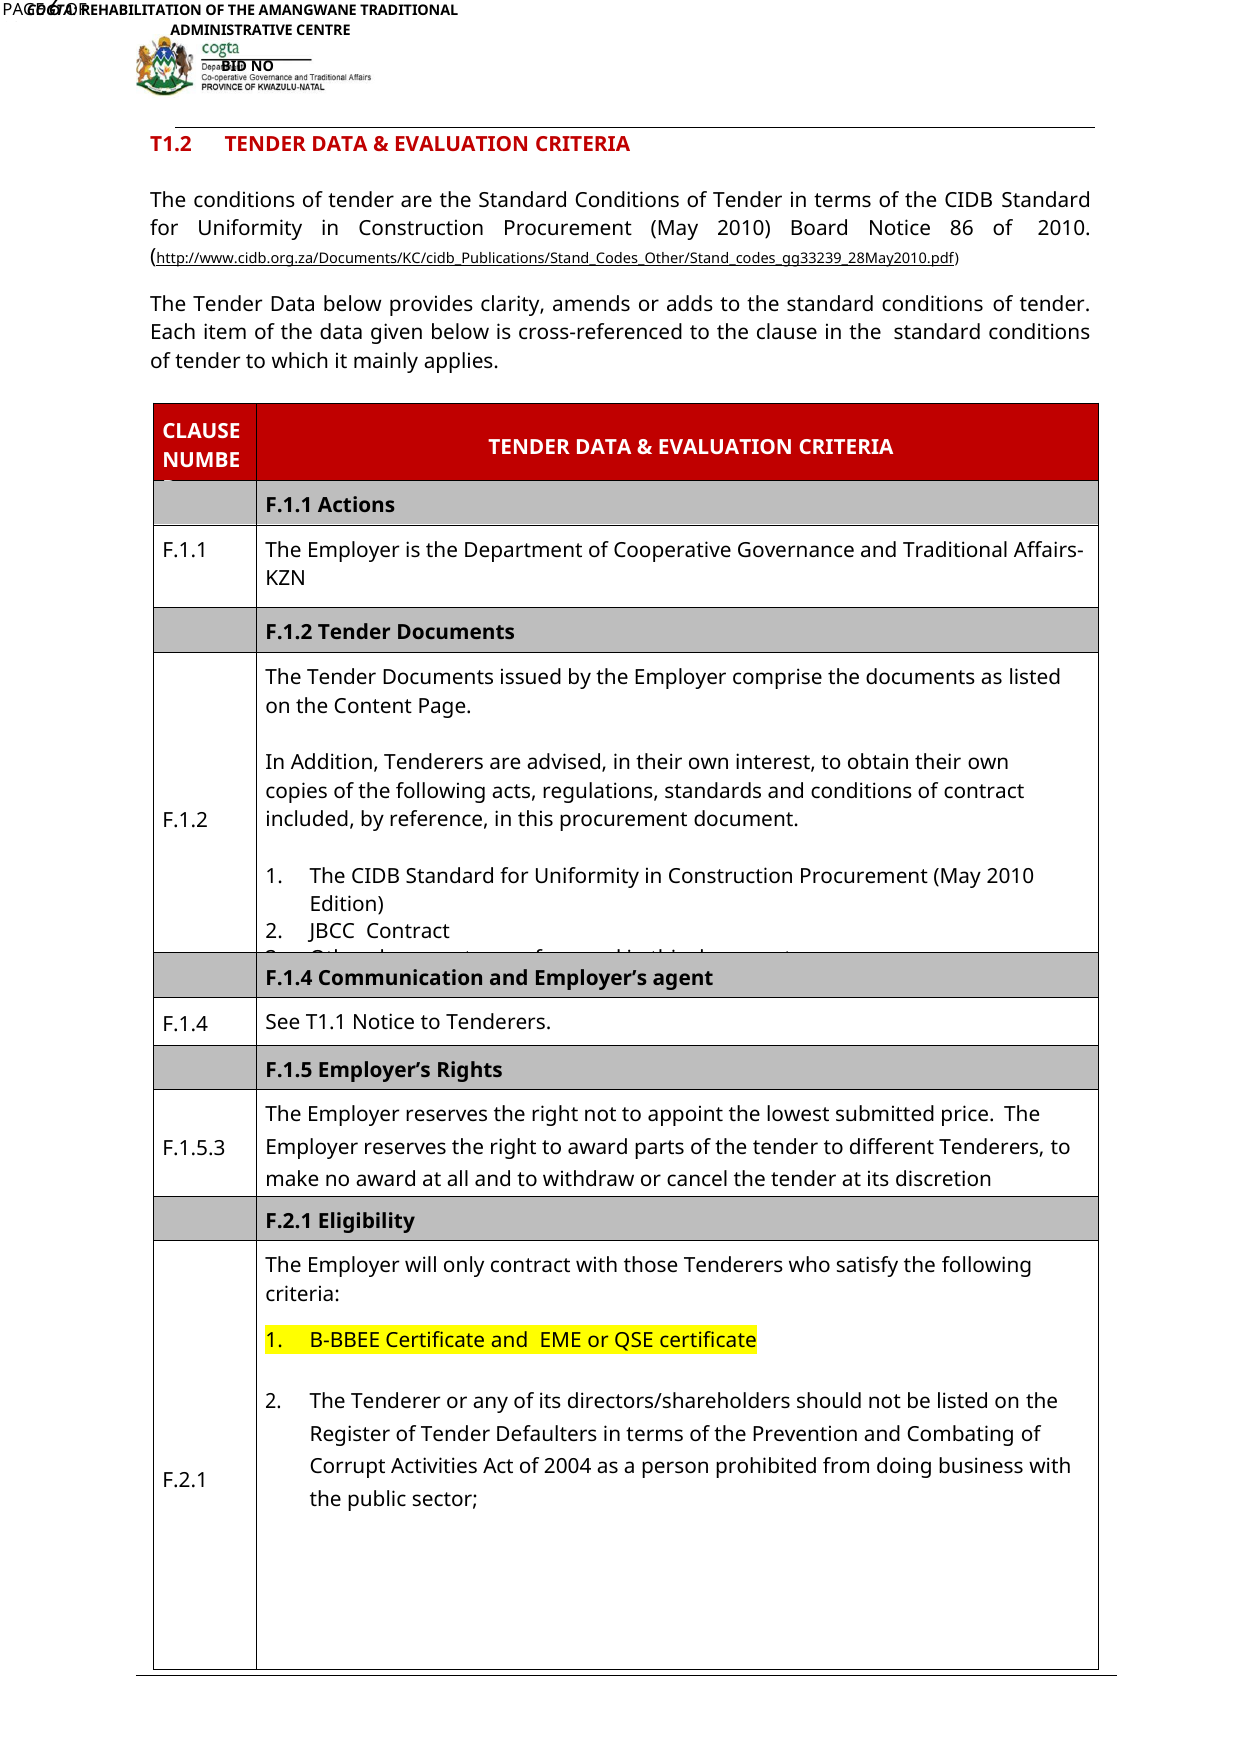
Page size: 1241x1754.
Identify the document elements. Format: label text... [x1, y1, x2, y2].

table_cell [154, 608, 256, 652]
table_cell [154, 1197, 256, 1240]
table_cell F.1.1 [154, 526, 256, 607]
table_cell The Tender Documents issued by the Employer comprise the documents as listed on the Content Page. In Addition, Tenderers are advised, in their own interest, to obtain their own copies of the following acts, regulations, standards and conditions of contract included, by reference, in this procurement document. The CIDB Standard for Uniformity in Construction Procurement (May 2010 Edition) JBCC Contract Other documents as referenced in this document [257, 653, 1098, 952]
table_cell F.1.1 Actions [257, 481, 1098, 524]
table_header CLAUSE NUMBER [154, 404, 256, 480]
table_header TENDER DATA & EVALUATION CRITERIA [257, 404, 1098, 480]
table_cell See T1.1 Notice to Tenderers. [257, 998, 1098, 1045]
table_cell The Employer reserves the right not to appoint the lowest submitted price. The Employer reserves the right to award parts of the tender to different Tenderers, to make no award at all and to withdraw or cancel the tender at its discretion [257, 1090, 1098, 1196]
table_cell [154, 1046, 256, 1089]
table_cell The Employer is the Department of Cooperative Governance and Traditional Affairs- KZN [257, 526, 1098, 607]
table_cell F.1.4 Communication and Employer’s agent [257, 953, 1098, 997]
text The Tender Data below provides clarity, amends or adds to the standard conditions of tender. Each item of the data given below is cross-referenced to the clause in the standard conditions of tender to which it mainly applies. [150, 289, 1090, 374]
table_cell F.1.4 [154, 998, 256, 1045]
table_cell F.1.2 [154, 653, 256, 952]
table_cell [154, 953, 256, 997]
table_cell The Employer will only contract with those Tenderers who satisfy the following criteria: B-BBEE Certificate and EME or QSE certificate 2. The Tenderer or any of its directors/shareholders should not be listed on the Register of Tender Defaulters in terms of the Prevention and Combating of Corrupt Activities Act of 2004 as a person prohibited from doing business with the public sector; [257, 1241, 1098, 1669]
table_cell F.1.5 Employer’s Rights [257, 1046, 1098, 1089]
picture [136, 34, 379, 100]
table_cell F.1.5.3 [154, 1090, 256, 1196]
text The conditions of tender are the Standard Conditions of Tender in terms of the CIDB Standard for Uniformity in Construction Procurement (May 2010) Board Notice 86 of 2010. (http://www.cidb.org.za/Documents/KC/cidb_Publications/Stand_Codes_Other/Stand_codes_gg33239_28May2010.pdf) [150, 185, 1091, 270]
table_cell F.1.2 Tender Documents [257, 608, 1098, 652]
subtitle T1.2 TENDER DATA & EVALUATION CRITERIA [150, 131, 1130, 156]
table_cell [154, 481, 256, 524]
table_cell F.2.1 Eligibility [257, 1197, 1098, 1240]
table_cell F.2.1 [154, 1241, 256, 1669]
